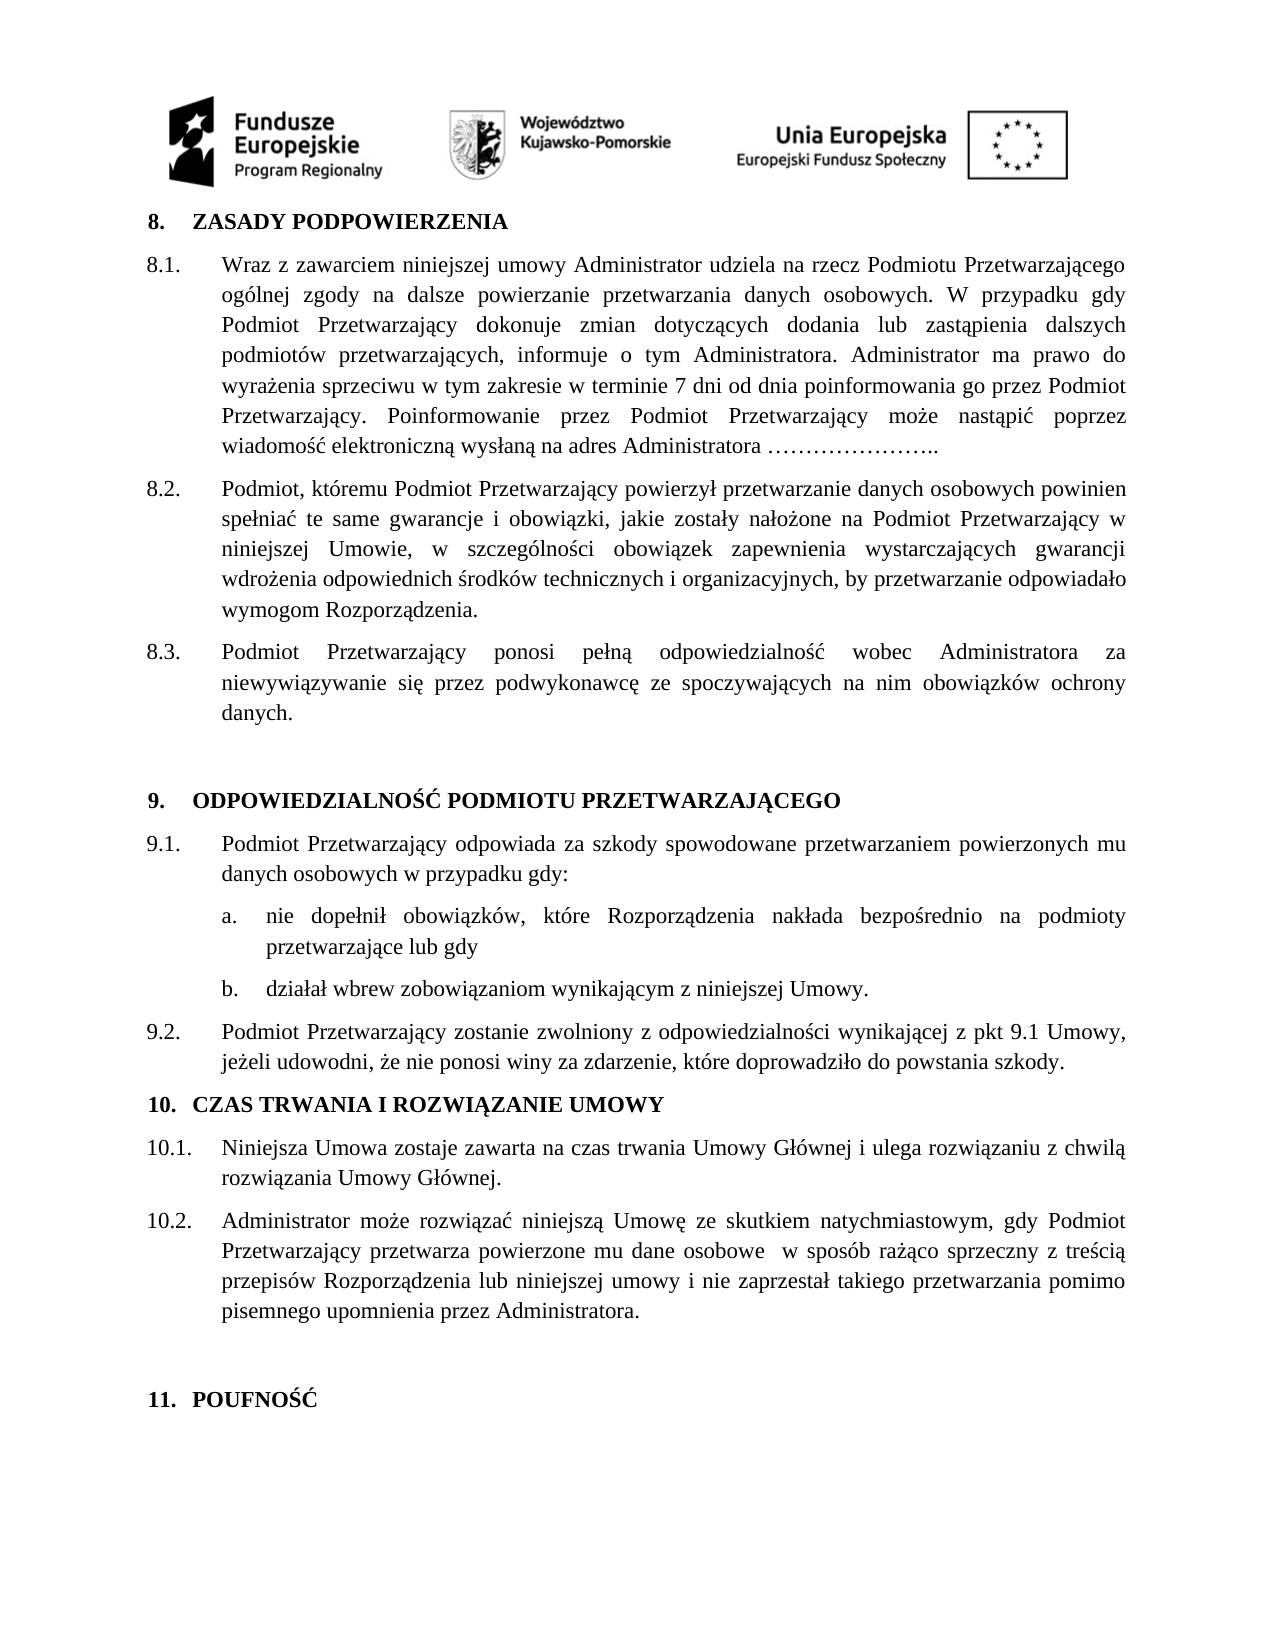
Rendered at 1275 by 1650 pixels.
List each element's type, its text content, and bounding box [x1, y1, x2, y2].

list CZAS TRWANIA I ROZWIĄZANIE UMOWY [148, 1091, 1127, 1117]
list POUFNOŚĆ [148, 1386, 1127, 1412]
list Podmiot Przetwarzający zostanie zwolniony z odpowiedzialności wynikającej z pkt 9.1 Umowy, jeżeli udowodni, że nie ponosi winy za zdarzenie, które doprowadziło do powstania szkody. [146, 1018, 1127, 1075]
list Podmiot, któremu Podmiot Przetwarzający powierzył przetwarzanie danych osobowych powinien spełniać te same gwarancje i obowiązki, jakie zostały nałożone na Podmiot Przetwarzający w niniejszej Umowie, w szczególności obowiązek zapewnienia wystarczających gwarancji wdrożenia odpowiednich środków technicznych i organizacyjnych, by przetwarzanie odpowiadało wymogom Rozporządzenia. [146, 475, 1127, 622]
picture [147, 73, 1090, 209]
list ODPOWIEDZIALNOŚĆ PODMIOTU PRZETWARZAJĄCEGO [148, 787, 1127, 813]
list Wraz z zawarciem niniejszej umowy Administrator udziela na rzecz Podmiotu Przetwarzającego ogólnej zgody na dalsze powierzanie przetwarzania danych osobowych. W przypadku gdy Podmiot Przetwarzający dokonuje zmian dotyczących dodania lub zastąpienia dalszych podmiotów przetwarzających, informuje o tym Administratora. Administrator ma prawo do wyrażenia sprzeciwu w tym zakresie w terminie 7 dni od dnia poinformowania go przez Podmiot Przetwarzający. Poinformowanie przez Podmiot Przetwarzający może nastąpić poprzez wiadomość elektroniczną wysłaną na adres Administratora ………………….. [146, 251, 1127, 458]
list Podmiot Przetwarzający ponosi pełną odpowiedzialność wobec Administratora za niewywiązywanie się przez podwykonawcę ze spoczywających na nim obowiązków ochrony danych. [146, 638, 1127, 725]
list ZASADY PODPOWIERZENIA [148, 208, 1127, 234]
list Niniejsza Umowa zostaje zawarta na czas trwania Umowy Głównej i ulega rozwiązaniu z chwilą rozwiązania Umowy Głównej. [146, 1134, 1127, 1190]
list Administrator może rozwiązać niniejszą Umowę ze skutkiem natychmiastowym, gdy Podmiot Przetwarzający przetwarza powierzone mu dane osobowe w sposób rażąco sprzeczny z treścią przepisów Rozporządzenia lub niniejszej umowy i nie zaprzestał takiego przetwarzania pomimo pisemnego upomnienia przez Administratora. [146, 1207, 1127, 1324]
list działał wbrew zobowiązaniom wynikającym z niniejszej Umowy. [221, 976, 1127, 1002]
list nie dopełnił obowiązków, które Rozporządzenia nakłada bezpośrednio na podmioty przetwarzające lub gdy [221, 903, 1127, 959]
list Podmiot Przetwarzający odpowiada za szkody spowodowane przetwarzaniem powierzonych mu danych osobowych w przypadku gdy: [146, 830, 1127, 886]
